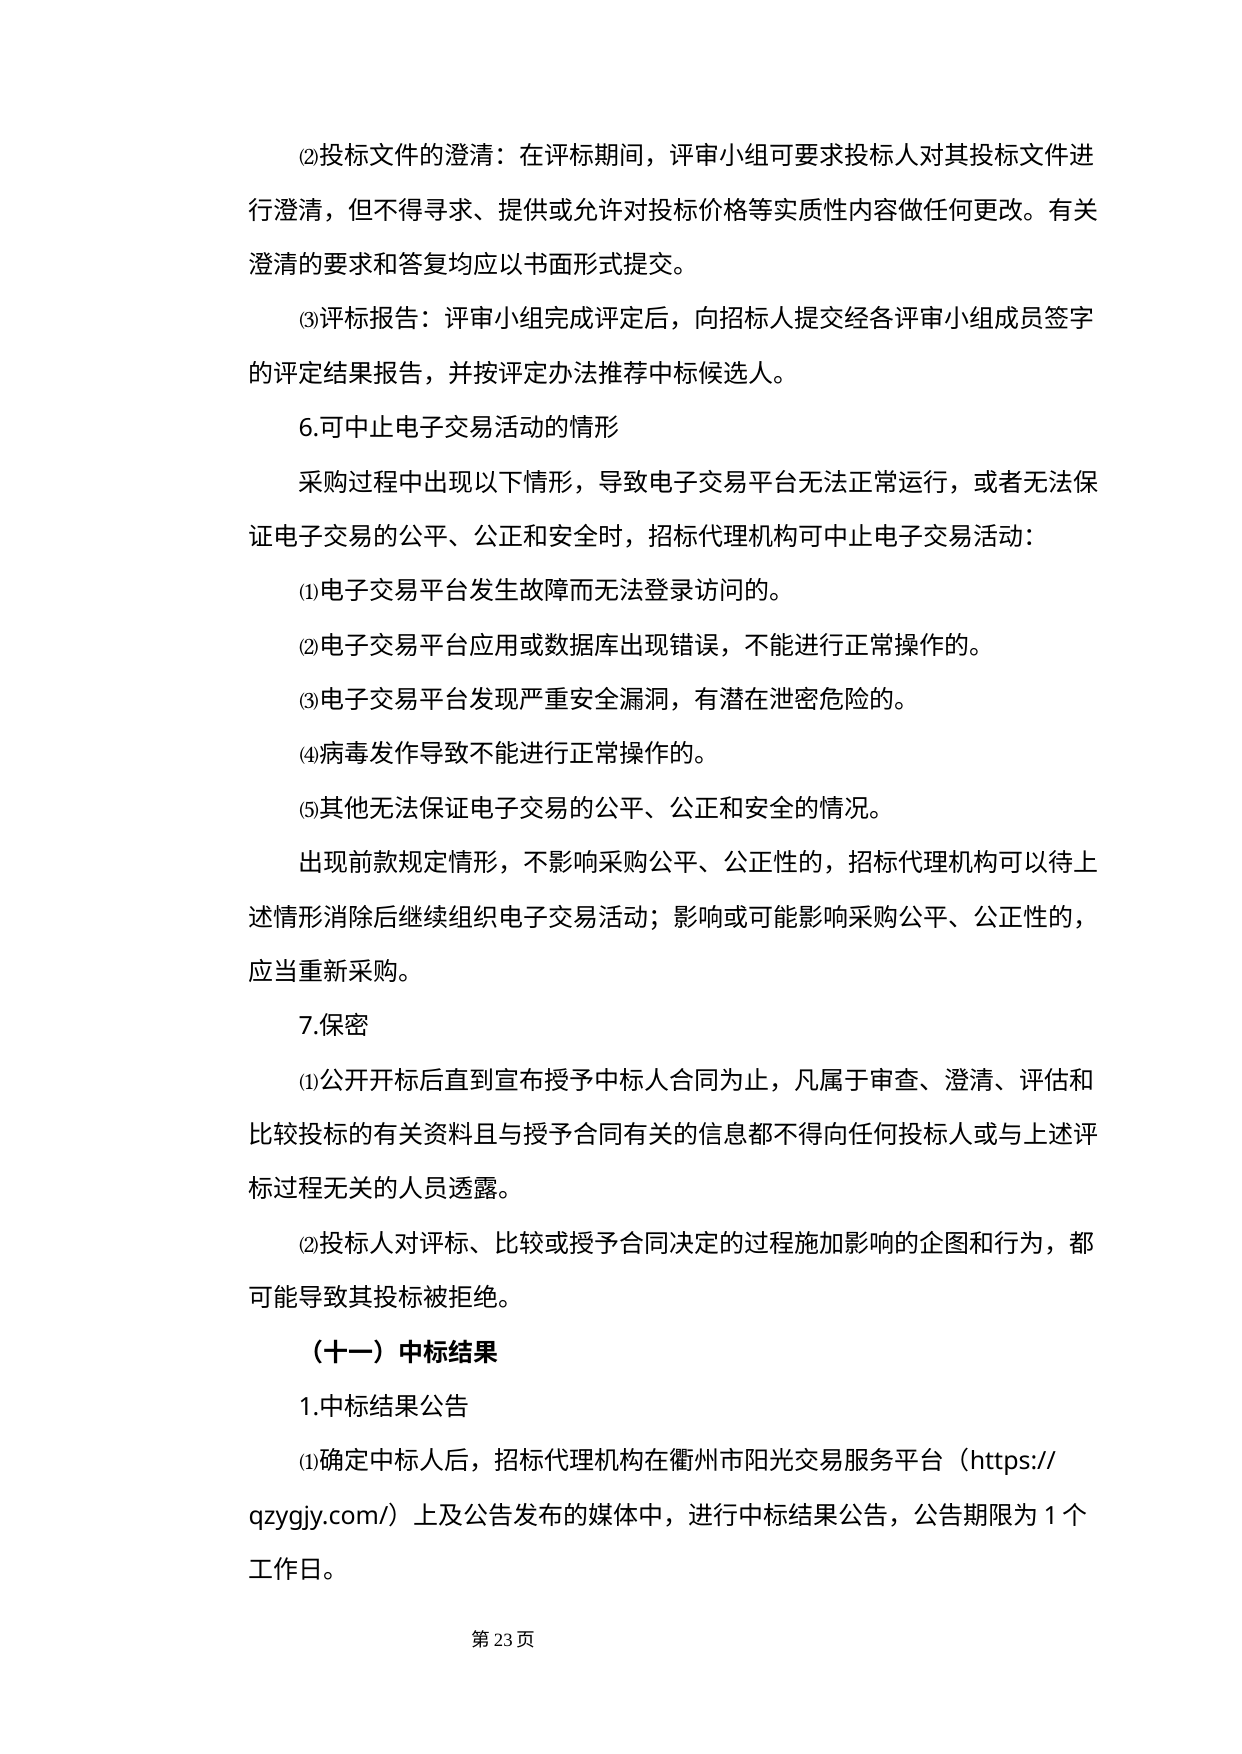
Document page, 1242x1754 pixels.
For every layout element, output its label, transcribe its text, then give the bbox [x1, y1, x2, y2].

text ⑴公开开标后直到宣布授予中标人合同为止，凡属于审查、澄清、评估和比较投标的有关资料且与授予合同有关的信息都不得向任何投标人或与上述评标过程无关的人员透露。 [248, 1060, 1106, 1205]
text 1.中标结果公告 [248, 1386, 1106, 1423]
text ⑵电子交易平台应用或数据库出现错误，不能进行正常操作的。 [248, 625, 1106, 661]
text 出现前款规定情形，不影响采购公平、公正性的，招标代理机构可以待上述情形消除后继续组织电子交易活动；影响或可能影响采购公平、公正性的，应当重新采购。 [248, 843, 1106, 988]
text ⑴确定中标人后，招标代理机构在衢州市阳光交易服务平台（https://qzygjy.com/）上及公告发布的媒体中，进行中标结果公告，公告期限为1个工作日。 [248, 1441, 1106, 1586]
text （十一）中标结果 [248, 1332, 1106, 1368]
text ⑶电子交易平台发现严重安全漏洞，有潜在泄密危险的。 [248, 679, 1106, 716]
text ⑵投标人对评标、比较或授予合同决定的过程施加影响的企图和行为，都可能导致其投标被拒绝。 [248, 1223, 1106, 1314]
text ⑷病毒发作导致不能进行正常操作的。 [248, 734, 1106, 770]
text ⑸其他无法保证电子交易的公平、公正和安全的情况。 [248, 788, 1106, 824]
text ⑵投标文件的澄清：在评标期间，评审小组可要求投标人对其投标文件进行澄清，但不得寻求、提供或允许对投标价格等实质性内容做任何更改。有关澄清的要求和答复均应以书面形式提交。 [248, 136, 1106, 281]
text 6.可中止电子交易活动的情形 [248, 408, 1106, 444]
text 采购过程中出现以下情形，导致电子交易平台无法正常运行，或者无法保证电子交易的公平、公正和安全时，招标代理机构可中止电子交易活动： [248, 462, 1106, 553]
text ⑴电子交易平台发生故障而无法登录访问的。 [248, 571, 1106, 607]
text 7.保密 [248, 1006, 1106, 1042]
text ⑶评标报告：评审小组完成评定后，向招标人提交经各评审小组成员签字的评定结果报告，并按评定办法推荐中标候选人。 [248, 299, 1106, 389]
